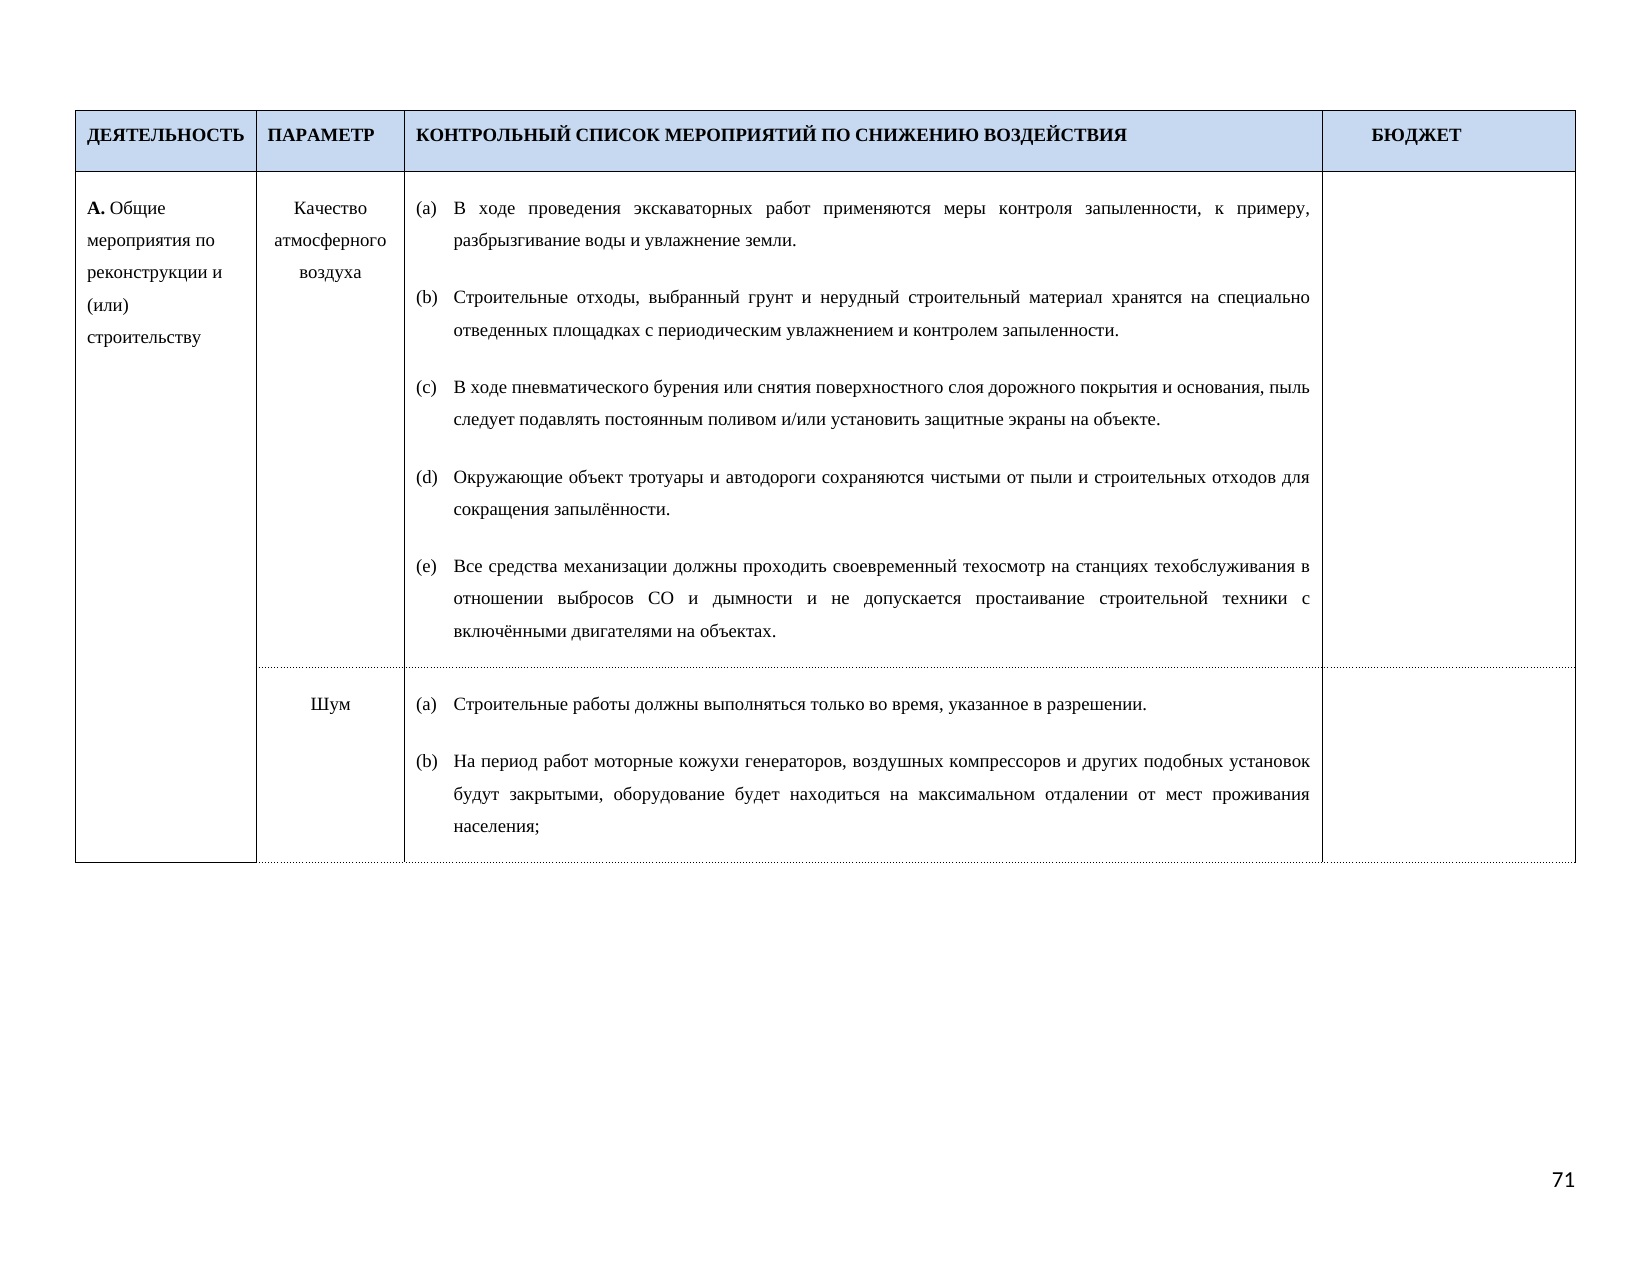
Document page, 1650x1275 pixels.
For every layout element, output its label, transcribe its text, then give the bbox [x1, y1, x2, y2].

table_cell [1323, 172, 1575, 667]
table_cell [1323, 667, 1575, 862]
table_header КОНТРОЛЬНЫЙ СПИСОК МЕРОПРИЯТИЙ ПО СНИЖЕНИЮ ВОЗДЕЙСТВИЯ [405, 111, 1322, 171]
table_cell В ходе проведения экскаваторных работ применяются меры контроля запыленности, к примеру, разбрызгивание воды и увлажнение земли. Строительные отходы, выбранный грунт и нерудный строительный материал хранятся на специально отведенных площадках с периодическим увлажнением и контролем запыленности. В ходе пневматического бурения или снятия поверхностного слоя дорожного покрытия и основания, пыль следует подавлять постоянным поливом и/или установить защитные экраны на объекте. Окружающие объект тротуары и автодороги сохраняются чистыми от пыли и строительных отходов для сокращения запылённости. Все средства механизации должны проходить своевременный техосмотр на станциях техобслуживания в отношении выбросов СО и дымности и не допускается простаивание строительной техники с включёнными двигателями на объектах. [405, 172, 1322, 667]
table_header ДЕЯТЕЛЬНОСТЬ [76, 111, 256, 171]
table_cell Качество атмосферного воздуха [257, 172, 404, 667]
table_cell Строительные работы должны выполняться только во время, указанное в разрешении. На период работ моторные кожухи генераторов, воздушных компрессоров и других подобных установок будут закрытыми, оборудование будет находиться на максимальном отдалении от мест проживания населения; [405, 667, 1322, 862]
table_cell А. Общие мероприятия по реконструкции и (или) строительству [76, 172, 256, 862]
table_cell Шум [257, 667, 404, 862]
table_header ПАРАМЕТР [257, 111, 404, 171]
table_header БЮДЖЕТ [1323, 111, 1575, 171]
